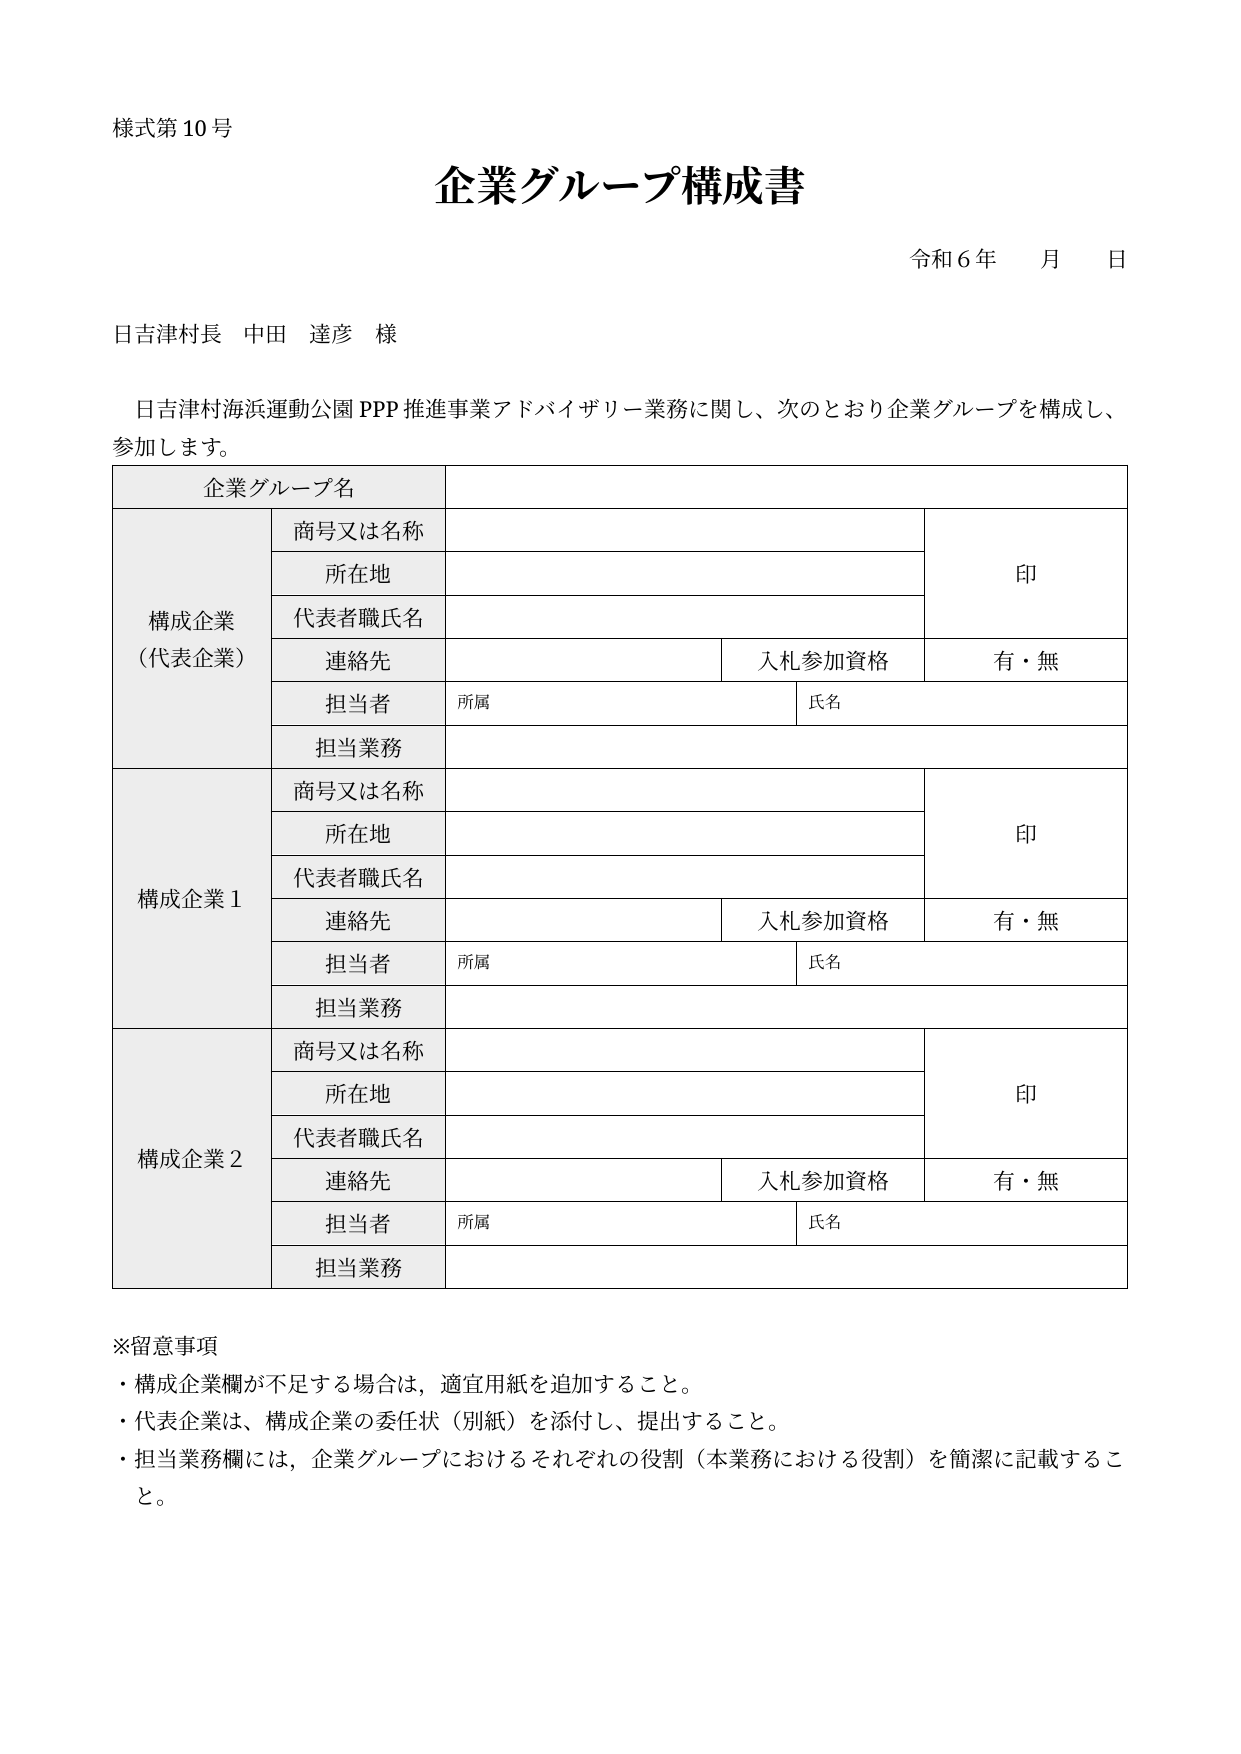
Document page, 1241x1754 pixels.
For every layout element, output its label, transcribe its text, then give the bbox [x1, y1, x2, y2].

table_cell [446, 726, 1127, 768]
table_cell 商号又は名称 [272, 769, 445, 811]
table_cell 商号又は名称 [272, 509, 445, 551]
table_cell [446, 856, 924, 898]
table_cell [446, 1029, 924, 1071]
table_cell 所属 [446, 942, 796, 984]
table_cell 印 [925, 769, 1127, 898]
table_cell 印 [925, 1029, 1127, 1158]
table_cell [446, 1246, 1127, 1288]
table_cell [446, 769, 924, 811]
table_cell 連絡先 [272, 639, 445, 681]
table_cell 所属 [446, 682, 796, 724]
table_cell 所在地 [272, 552, 445, 594]
text 令和６年 月 日 [112, 239, 1128, 277]
table_cell 構成企業 （代表企業） [113, 509, 271, 768]
table_header [446, 466, 1127, 508]
table_cell 入札参加資格 [722, 1159, 924, 1201]
table_cell 担当者 [272, 942, 445, 984]
table_cell 氏名 [797, 1202, 1127, 1244]
table_cell [446, 812, 924, 854]
table_cell [446, 899, 721, 941]
table_cell 有・無 [925, 899, 1127, 941]
text 日吉津村海浜運動公園PPP推進事業アドバイザリー業務に関し、次のとおり企業グループを構成し、参加します。 [112, 389, 1128, 464]
table_cell [446, 639, 721, 681]
table_cell [446, 1116, 924, 1158]
table_cell 連絡先 [272, 1159, 445, 1201]
text 様式第10号 [112, 108, 1128, 146]
table_cell 有・無 [925, 639, 1127, 681]
table_cell 構成企業２ [113, 1029, 271, 1288]
table_header 企業グループ名 [113, 466, 445, 508]
table_cell 担当業務 [272, 726, 445, 768]
table_cell 構成企業１ [113, 769, 271, 1028]
table_cell 印 [925, 509, 1127, 638]
table_cell [446, 509, 924, 551]
text 日吉津村長 中田 達彦 様 [112, 314, 1128, 352]
table_cell [446, 986, 1127, 1028]
text ・代表企業は、構成企業の委任状（別紙）を添付し、提出すること。 [112, 1401, 1128, 1439]
text ※留意事項 [112, 1326, 1128, 1364]
table_cell [446, 1159, 721, 1201]
table_cell 代表者職氏名 [272, 596, 445, 638]
table_cell 担当業務 [272, 986, 445, 1028]
text ・構成企業欄が不足する場合は，適宜用紙を追加すること。 [112, 1364, 1128, 1401]
table_cell 所属 [446, 1202, 796, 1244]
table_cell 連絡先 [272, 899, 445, 941]
table_cell 氏名 [797, 942, 1127, 984]
table_cell 担当者 [272, 682, 445, 724]
table_cell [446, 552, 924, 594]
table_cell [446, 1072, 924, 1114]
table_cell 所在地 [272, 1072, 445, 1114]
table_cell [446, 596, 924, 638]
text ・担当業務欄には，企業グループにおけるそれぞれの役割（本業務における役割）を簡潔に記載すること。 [112, 1439, 1128, 1514]
table_cell 有・無 [925, 1159, 1127, 1201]
table_cell 担当業務 [272, 1246, 445, 1288]
table_cell 氏名 [797, 682, 1127, 724]
table_cell 入札参加資格 [722, 639, 924, 681]
table_cell 商号又は名称 [272, 1029, 445, 1071]
table_cell 代表者職氏名 [272, 1116, 445, 1158]
table_cell 所在地 [272, 812, 445, 854]
table_cell 代表者職氏名 [272, 856, 445, 898]
table_cell 入札参加資格 [722, 899, 924, 941]
table_cell 担当者 [272, 1202, 445, 1244]
text 企業グループ構成書 [112, 146, 1128, 221]
